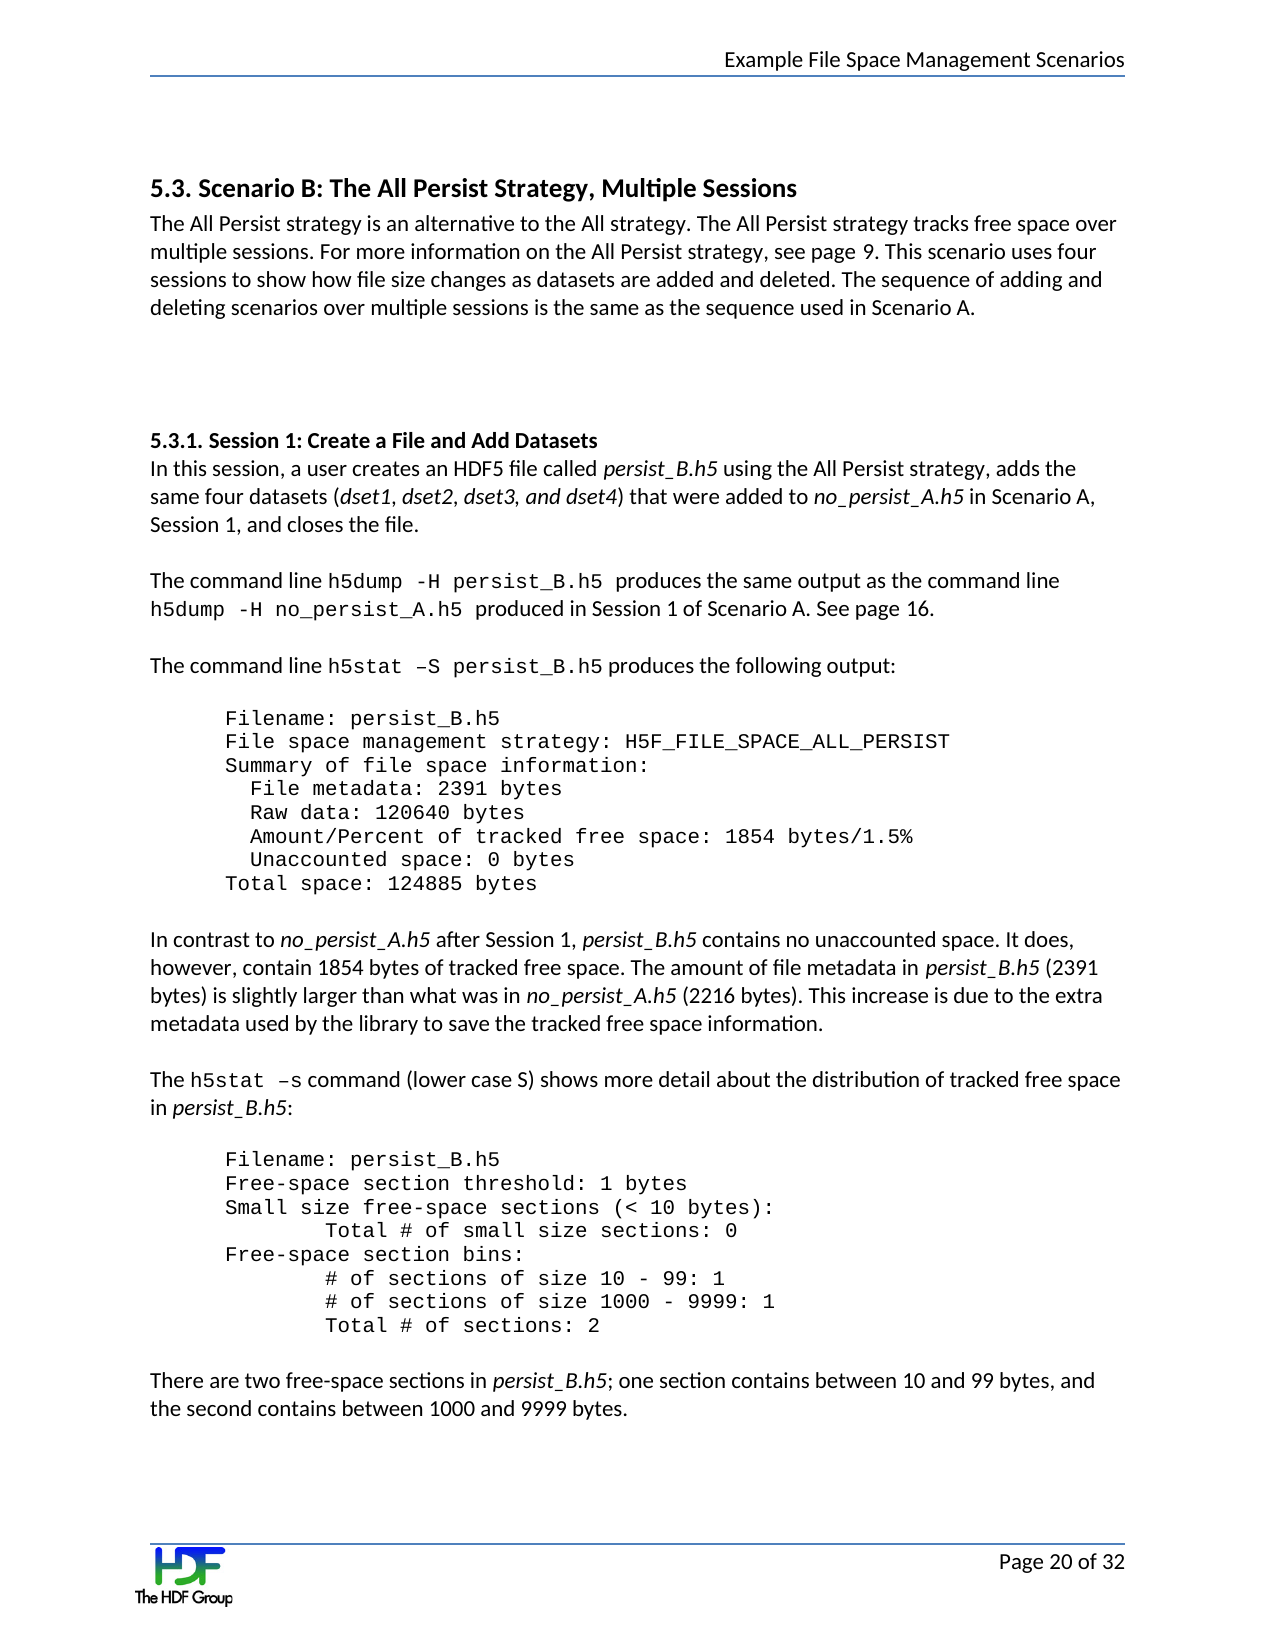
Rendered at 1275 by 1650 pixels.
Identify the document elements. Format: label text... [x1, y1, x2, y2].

text File space management strategy: H5F_FILE_SPACE_ALL_PERSIST [225, 731, 1125, 755]
text The h5stat –s command (lower case S) shows more detail about the distribution of tracked free space in persist_B.h5: [150, 1065, 1125, 1121]
text File metadata: 2391 bytes [225, 778, 1125, 802]
text Total # of small size sections: 0 [225, 1220, 1125, 1244]
text There are two free-space sections in persist_B.h5; one section contains between 10 and 99 bytes, and the second contains between 1000 and 9999 bytes. [150, 1367, 1125, 1423]
text Amount/Percent of tracked free space: 1854 bytes/1.5% [225, 826, 1125, 849]
text Small size free-space sections (< 10 bytes): [225, 1197, 1125, 1220]
text # of sections of size 1000 - 9999: 1 [225, 1291, 1125, 1315]
text Unaccounted space: 0 bytes [225, 849, 1125, 873]
text The command line h5dump -H persist_B.h5 produces the same output as the command line h5dump -H no_persist_A.h5 produced in Session 1 of Scenario A. See page 16. [150, 566, 1125, 623]
text The All Persist strategy is an alternative to the All strategy. The All Persist strategy tracks free space over multiple sessions. For more information on the All Persist strategy, see page 8. This scenario uses four sessions to show how file size changes as datasets are added and deleted. The sequence of adding and deleting scenarios over multiple sessions is the same as the sequence used in Scenario A. [150, 209, 1125, 321]
subtitle Session 1: Create a File and Add Datasets [150, 426, 1125, 454]
text The command line h5stat –S persist_B.h5 produces the following output: [150, 651, 1125, 679]
text Total # of sections: 2 [225, 1315, 1125, 1338]
picture [135, 1547, 233, 1607]
text Filename: persist_B.h5 [225, 1149, 1125, 1173]
text # of sections of size 10 - 99: 1 [225, 1268, 1125, 1291]
text Summary of file space information: [225, 755, 1125, 778]
subtitle Scenario B: The All Persist Strategy, Multiple Sessions [150, 171, 1125, 204]
text Free-space section bins: [225, 1244, 1125, 1268]
text Filename: persist_B.h5 [225, 707, 1125, 731]
text Total space: 124885 bytes [225, 873, 1125, 897]
text Free-space section threshold: 1 bytes [225, 1173, 1125, 1197]
text Raw data: 120640 bytes [225, 802, 1125, 826]
text In contrast to no_persist_A.h5 after Session 1, persist_B.h5 contains no unaccounted space. It does, however, contain 1854 bytes of tracked free space. The amount of file metadata in persist_B.h5 (2391 bytes) is slightly larger than what was in no_persist_A.h5 (2216 bytes). This increase is due to the extra metadata used by the library to save the tracked free space information. [150, 925, 1125, 1037]
text In this session, a user creates an HDF5 file called persist_B.h5 using the All Persist strategy, adds the same four datasets (dset1, dset2, dset3, and dset4) that were added to no_persist_A.h5 in Scenario A, Session 1, and closes the file. [150, 454, 1125, 538]
